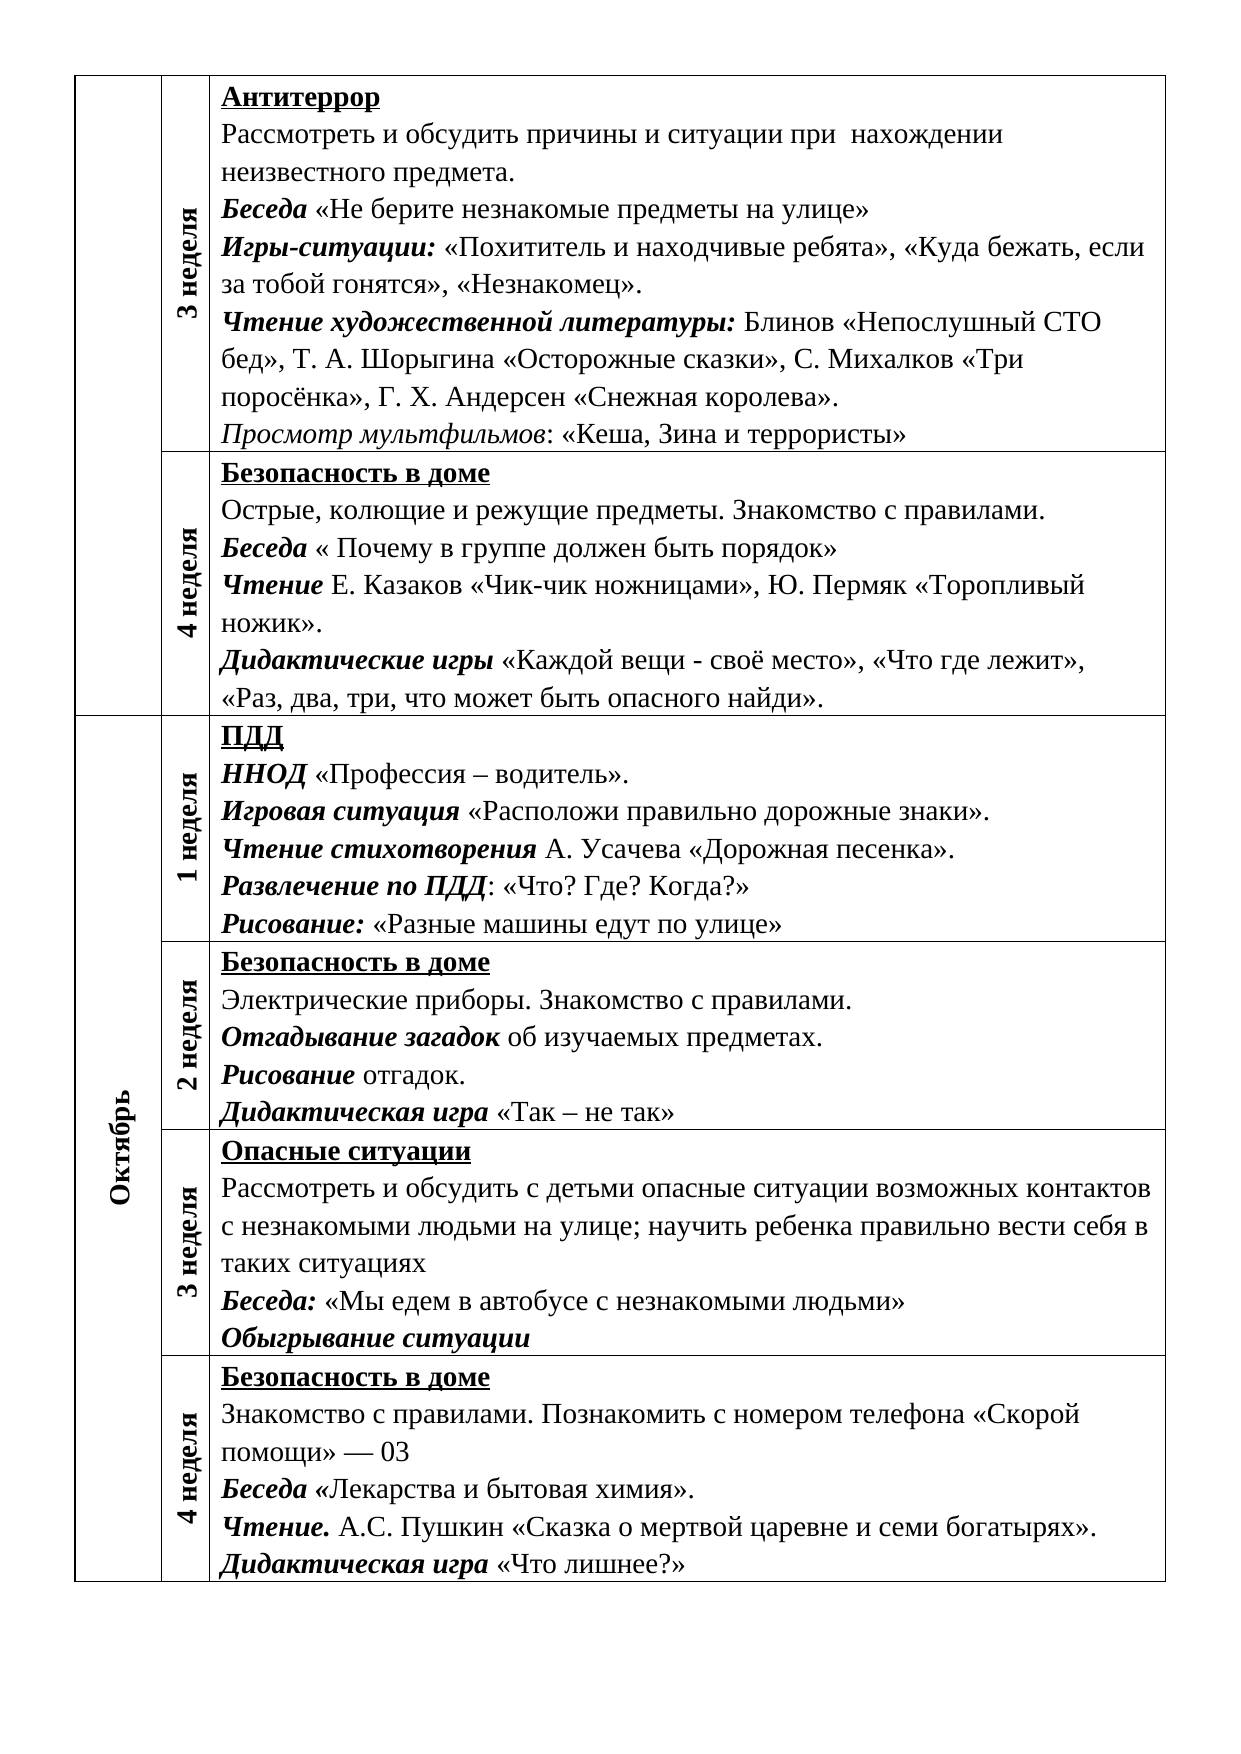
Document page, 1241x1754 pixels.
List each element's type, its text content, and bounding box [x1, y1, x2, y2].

table_cell 3 неделя [162, 76, 209, 451]
table_cell 2 неделя [162, 942, 209, 1129]
table_cell 3 неделя [162, 1130, 209, 1355]
table_cell 4 неделя [162, 1356, 209, 1581]
table_cell 1 неделя [162, 716, 209, 941]
table_cell Опасные ситуации Рассмотреть и обсудить с детьми опасные ситуации возможных контактов с незнакомыми людьми на улице; научить ребенка правильно вести себя в таких ситуациях Беседа: «Мы едем в автобусе с незнакомыми людьми» Обыгрывание ситуации [210, 1130, 1165, 1355]
table_cell Октябрь [76, 716, 161, 1581]
table_cell Безопасность в доме Знакомство с правилами. Познакомить с номером телефона «Скорой помощи» — 03 Беседа «Лекарства и бытовая химия». Чтение. А.С. Пушкин «Сказка о мертвой царевне и семи богатырях». Дидактическая игра «Что лишнее?» [210, 1356, 1165, 1581]
table_cell ПДД ННОД «Профессия – водитель». Игровая ситуация «Расположи правильно дорожные знаки». Чтение стихотворения А. Усачева «Дорожная песенка». Развлечение по ПДД: «Что? Где? Когда?» Рисование: «Разные машины едут по улице» [210, 716, 1165, 941]
table_cell 4 неделя [162, 452, 209, 714]
table_cell Безопасность в доме Электрические приборы. Знакомство с правилами. Отгадывание загадок об изучаемых предметах. Рисование отгадок. Дидактическая игра «Так – не так» [210, 942, 1165, 1129]
table_cell Антитеррор Рассмотреть и обсудить причины и ситуации при нахождении неизвестного предмета. Беседа «Не берите незнакомые предметы на улице» Игры-ситуации: «Похититель и находчивые ребята», «Куда бежать, если за тобой гонятся», «Незнакомец». Чтение художественной литературы: Блинов «Непослушный СТО бед», Т. А. Шорыгина «Осторожные сказки», С. Михалков «Три поросёнка», Г. Х. Андерсен «Снежная королева». Просмотр мультфильмов: «Кеша, Зина и террористы» [210, 76, 1165, 451]
table_cell Безопасность в доме Острые, колющие и режущие предметы. Знакомство с правилами. Беседа « Почему в группе должен быть порядок» Чтение Е. Казаков «Чик-чик ножницами», Ю. Пермяк «Торопливый ножик». Дидактические игры «Каждой вещи - своё место», «Что где лежит», «Раз, два, три, что может быть опасного найди». [210, 452, 1165, 714]
